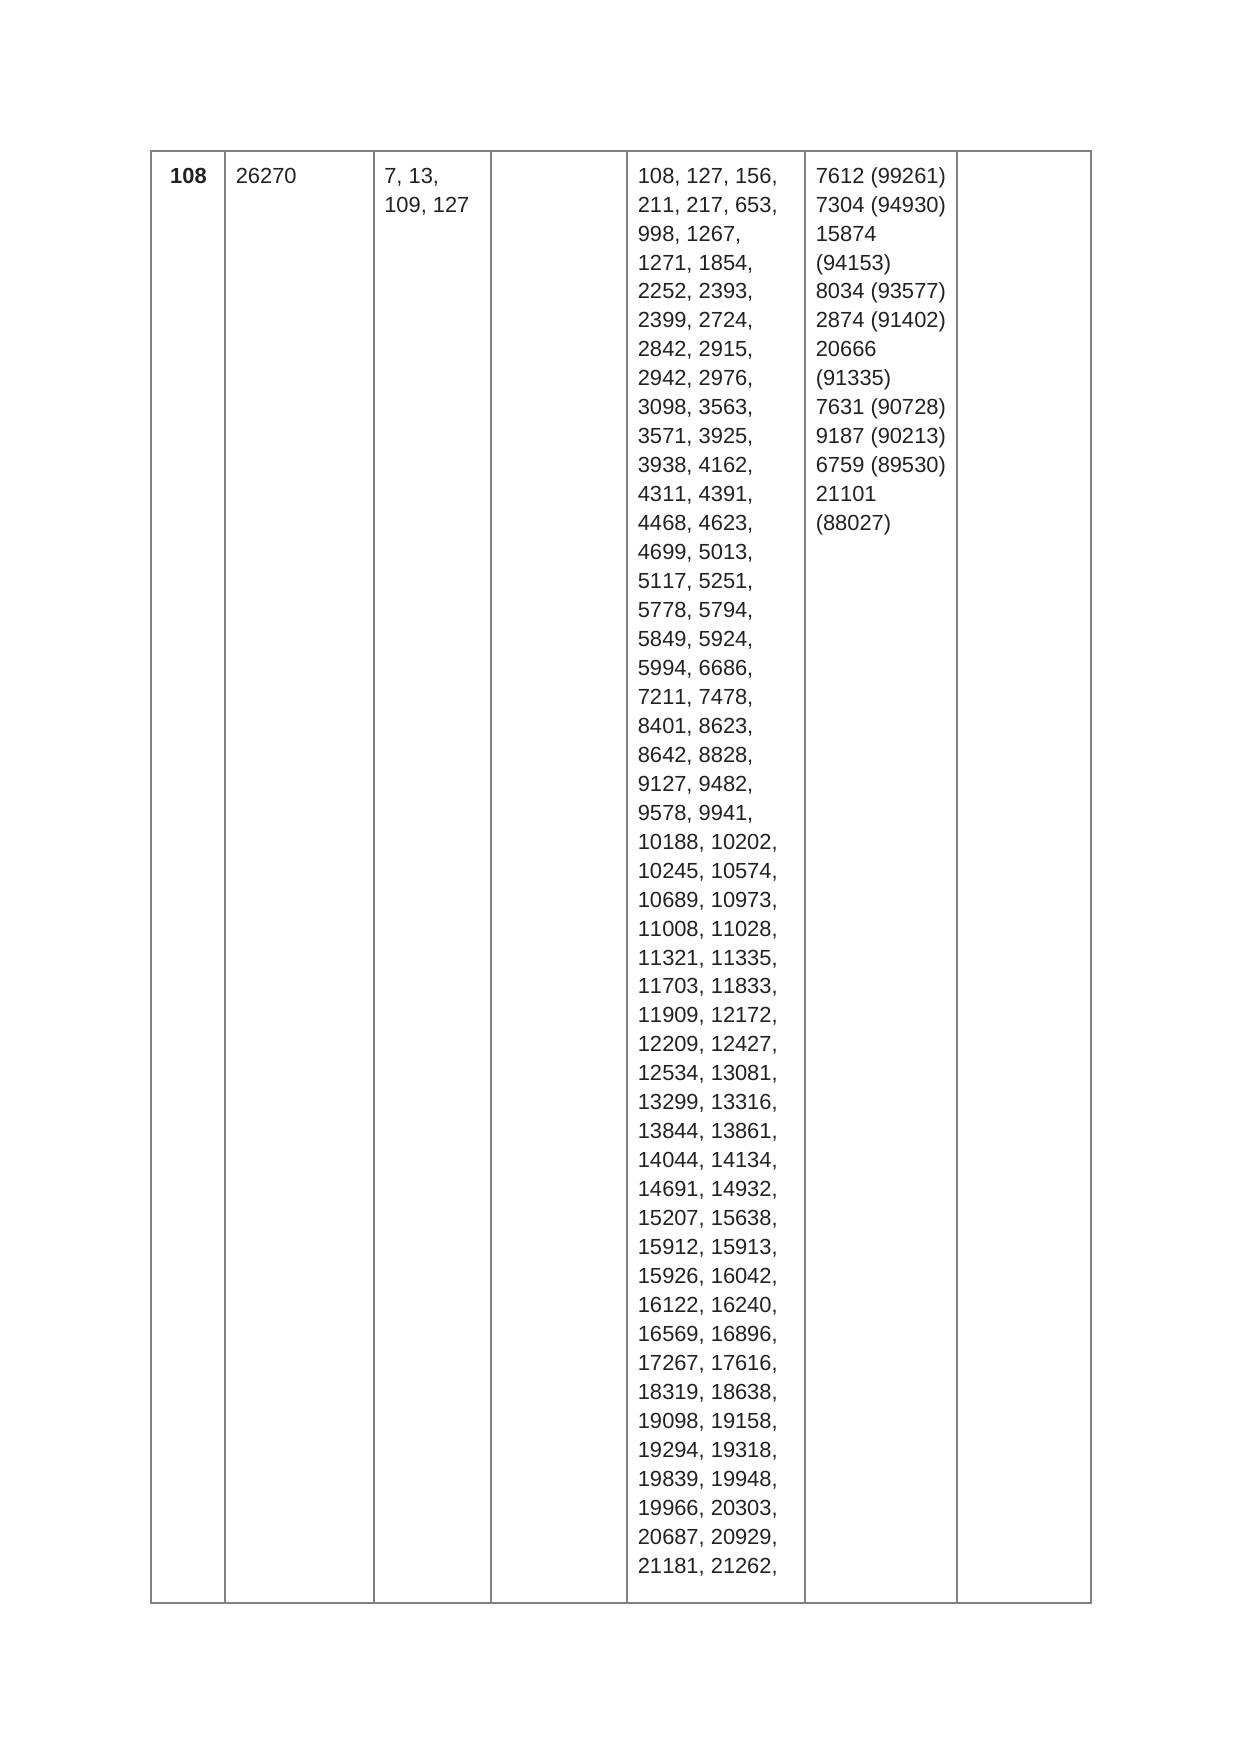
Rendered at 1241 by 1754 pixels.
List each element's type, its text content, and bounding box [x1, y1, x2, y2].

table_cell 7, 13, 109, 127 [375, 152, 490, 1602]
table_cell [958, 152, 1090, 1602]
table_cell [492, 152, 626, 1602]
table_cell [806, 152, 956, 1602]
table_cell 108 [152, 152, 224, 1602]
table_cell 26270 [226, 152, 373, 1602]
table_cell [628, 152, 804, 1602]
